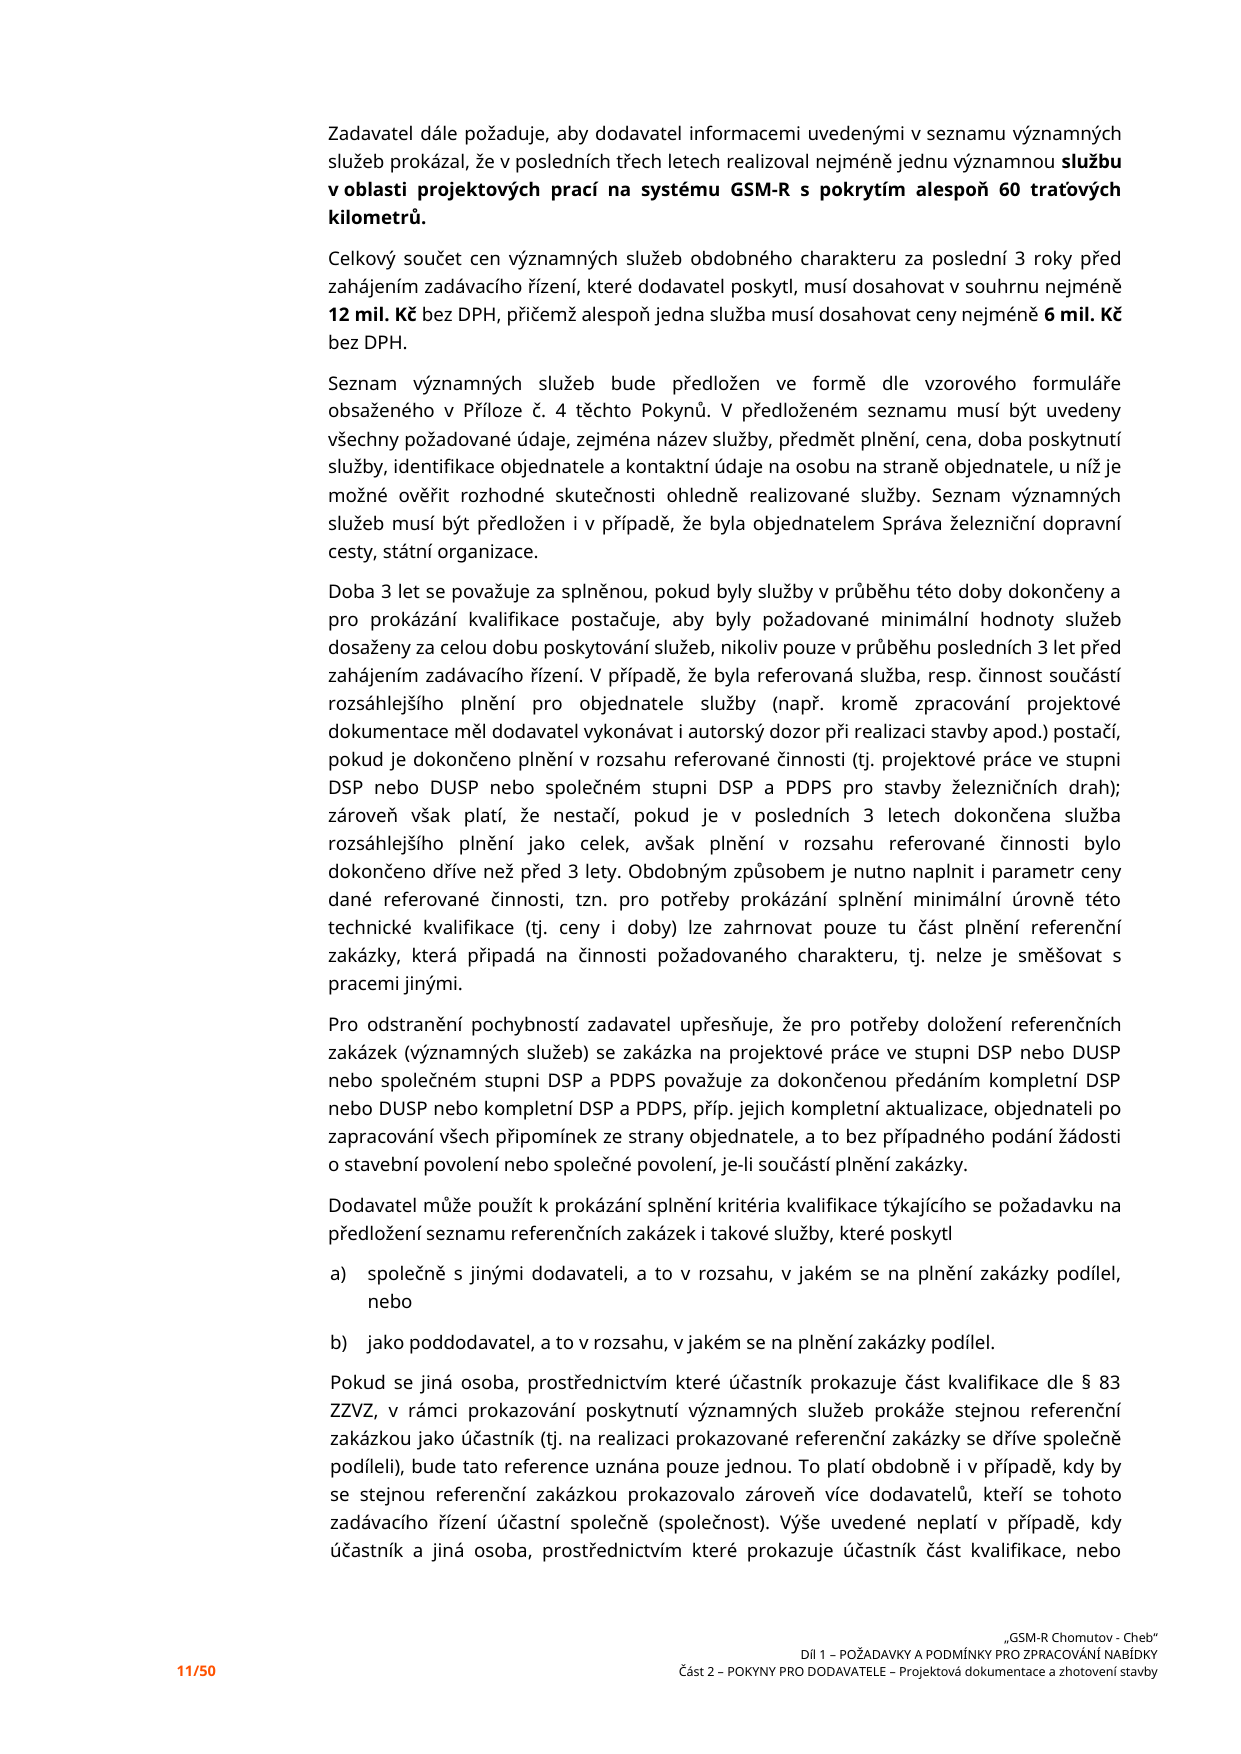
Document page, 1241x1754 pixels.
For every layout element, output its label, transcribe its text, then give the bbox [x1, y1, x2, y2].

text Zadavatel dále požaduje, aby dodavatel informacemi uvedenými v seznamu významných služeb prokázal, že v posledních třech letech realizoval nejméně jednu významnou službu v oblasti projektových prací na systému GSM-R s pokrytím alespoň 60 traťových kilometrů. [328, 121, 1122, 230]
text Pro odstranění pochybností zadavatel upřesňuje, že pro potřeby doložení referenčních zakázek (významných služeb) se zakázka na projektové práce ve stupni DSP nebo DUSP nebo společném stupni DSP a PDPS považuje za dokončenou předáním kompletní DSP nebo DUSP nebo kompletní DSP a PDPS, příp. jejich kompletní aktualizace, objednateli po zapracování všech připomínek ze strany objednatele, a to bez případného podání žádosti o stavební povolení nebo společné povolení, je-li součástí plnění zakázky. [328, 1011, 1122, 1177]
text Celkový součet cen významných služeb obdobného charakteru za poslední 3 roky před zahájením zadávacího řízení, které dodavatel poskytl, musí dosahovat v souhrnu nejméně 12 mil. Kč bez DPH, přičemž alespoň jedna služba musí dosahovat ceny nejméně 6 mil. Kč bez DPH. [328, 245, 1122, 355]
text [330, 1369, 1122, 1563]
text Seznam významných služeb bude předložen ve formě dle vzorového formuláře obsaženého v Příloze č. 4 těchto Pokynů. V předloženém seznamu musí být uvedeny všechny požadované údaje, zejména název služby, předmět plnění, cena, doba poskytnutí služby, identifikace objednatele a kontaktní údaje na osobu na straně objednatele, u níž je možné ověřit rozhodné skutečnosti ohledně realizované služby. Seznam významných služeb musí být předložen i v případě, že byla objednatelem Správa železniční dopravní cesty, státní organizace. [328, 370, 1122, 563]
list společně s jinými dodavateli, a to v rozsahu, v jakém se na plnění zakázky podílel, nebo [330, 1260, 1122, 1314]
text Dodavatel může použít k prokázání splnění kritéria kvalifikace týkajícího se požadavku na předložení seznamu referenčních zakázek i takové služby, které poskytl [328, 1192, 1122, 1245]
list jako poddodavatel, a to v rozsahu, v jakém se na plnění zakázky podílel. [330, 1329, 1122, 1354]
text Doba 3 let se považuje za splněnou, pokud byly služby v průběhu této doby dokončeny a pro prokázání kvalifikace postačuje, aby byly požadované minimální hodnoty služeb dosaženy za celou dobu poskytování služeb, nikoliv pouze v průběhu posledních 3 let před zahájením zadávacího řízení. V případě, že byla referovaná služba, resp. činnost součástí rozsáhlejšího plnění pro objednatele služby (např. kromě zpracování projektové dokumentace měl dodavatel vykonávat i autorský dozor při realizaci stavby apod.) postačí, pokud je dokončeno plnění v rozsahu referované činnosti (tj. projektové práce ve stupni DSP nebo DUSP nebo společném stupni DSP a PDPS pro stavby železničních drah); zároveň však platí, že nestačí, pokud je v posledních 3 letech dokončena služba rozsáhlejšího plnění jako celek, avšak plnění v rozsahu referované činnosti bylo dokončeno dříve než před 3 lety. Obdobným způsobem je nutno naplnit i parametr ceny dané referované činnosti, tzn. pro potřeby prokázání splnění minimální úrovně této technické kvalifikace (tj. ceny i doby) lze zahrnovat pouze tu část plnění referenční zakázky, která připadá na činnosti požadovaného charakteru, tj. nelze je směšovat s pracemi jinými. [328, 578, 1122, 996]
